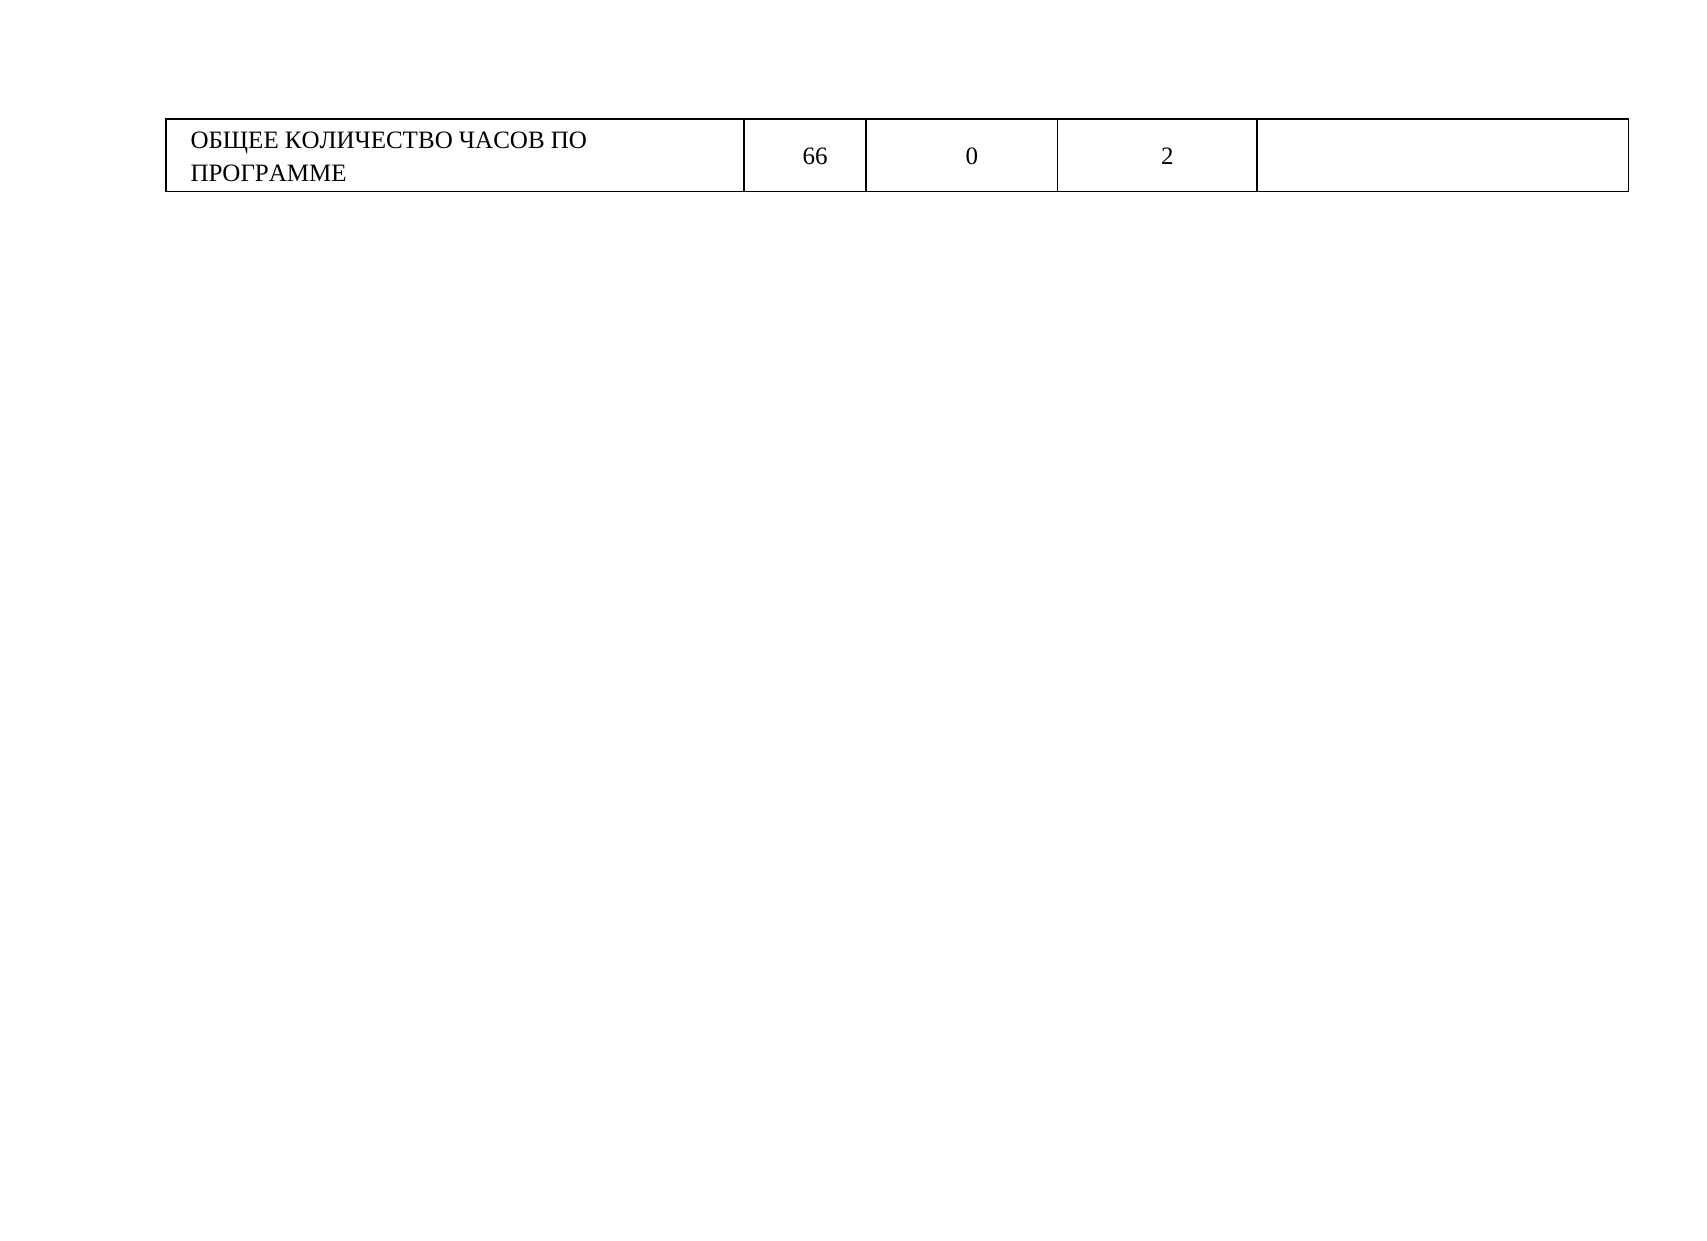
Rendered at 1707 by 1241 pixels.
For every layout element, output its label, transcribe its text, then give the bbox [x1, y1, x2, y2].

table_cell 0 [867, 120, 1057, 191]
table_cell [1258, 120, 1628, 191]
table_cell 2 [1058, 120, 1256, 191]
table_cell ОБЩЕЕ КОЛИЧЕСТВО ЧАСОВ ПО ПРОГРАММЕ [167, 120, 743, 191]
table_cell 66 [745, 120, 865, 191]
